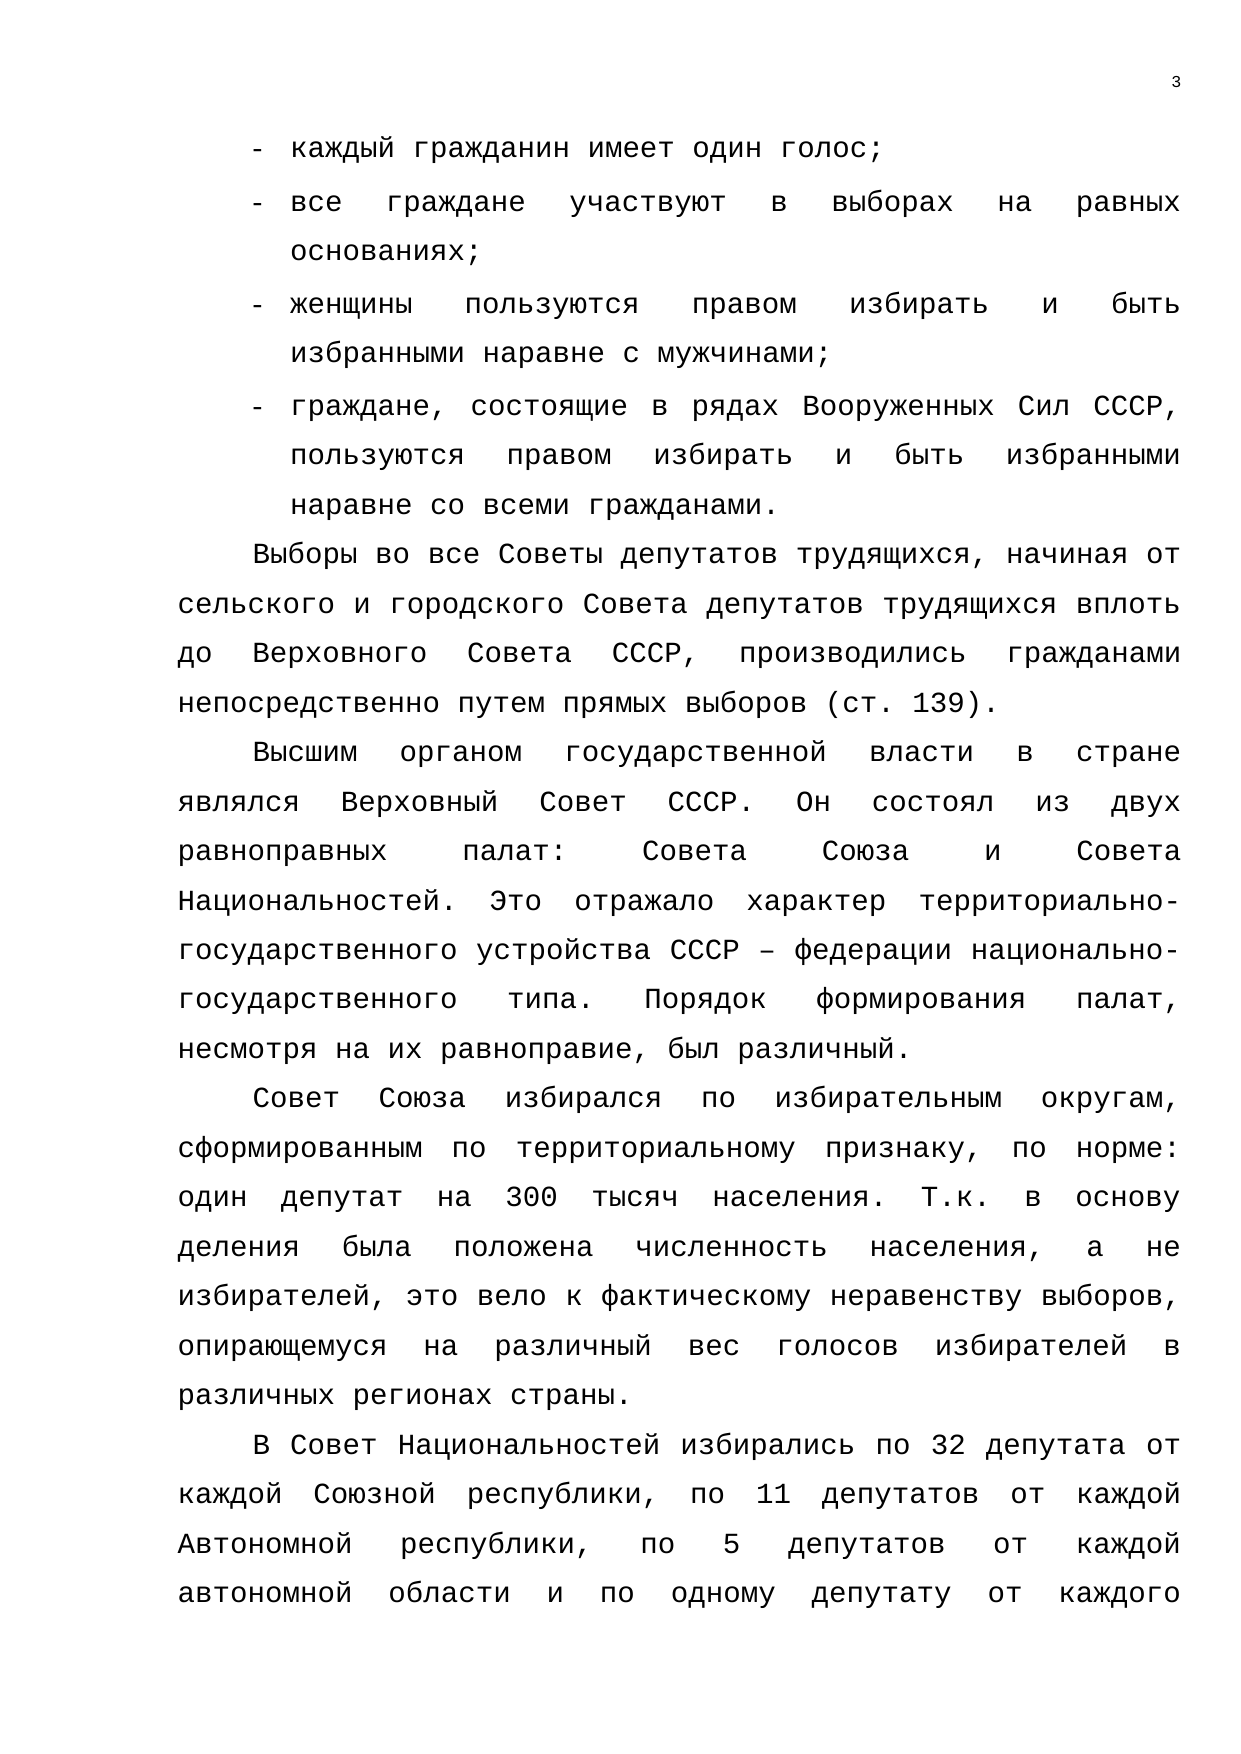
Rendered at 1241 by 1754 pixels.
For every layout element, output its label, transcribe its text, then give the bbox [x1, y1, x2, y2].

text Высшим органом государственной власти в стране являлся Верховный Совет СССР. Он состоял из двух равноправных палат: Совета Союза и Совета Национальностей. Это отражало характер территориально-государственного устройства СССР – федерации национально-государственного типа. Порядок формирования палат, несмотря на их равноправие, был различный. [177, 737, 1181, 1067]
text Выборы во все Советы депутатов трудящихся, начиная от сельского и городского Совета депутатов трудящихся вплоть до Верховного Совета СССР, производились гражданами непосредственно путем прямых выборов (ст. 139). [177, 539, 1181, 721]
list все граждане участвуют в выборах на равных основаниях; [252, 184, 1181, 269]
list каждый гражданин имеет один голос; [252, 130, 1181, 166]
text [177, 1430, 1181, 1611]
text Совет Союза избирался по избирательным округам, сформированным по территориальному признаку, по норме: один депутат на 300 тысяч населения. Т.к. в основу деления была положена численность населения, а не избирателей, это вело к фактическому неравенству выборов, опирающемуся на различный вес голосов избирателей в различных регионах страны. [177, 1084, 1181, 1413]
list женщины пользуются правом избирать и быть избранными наравне с мужчинами; [252, 286, 1181, 371]
list граждане, состоящие в рядах Вооруженных Сил СССР, пользуются правом избирать и быть избранными наравне со всеми гражданами. [252, 388, 1181, 523]
